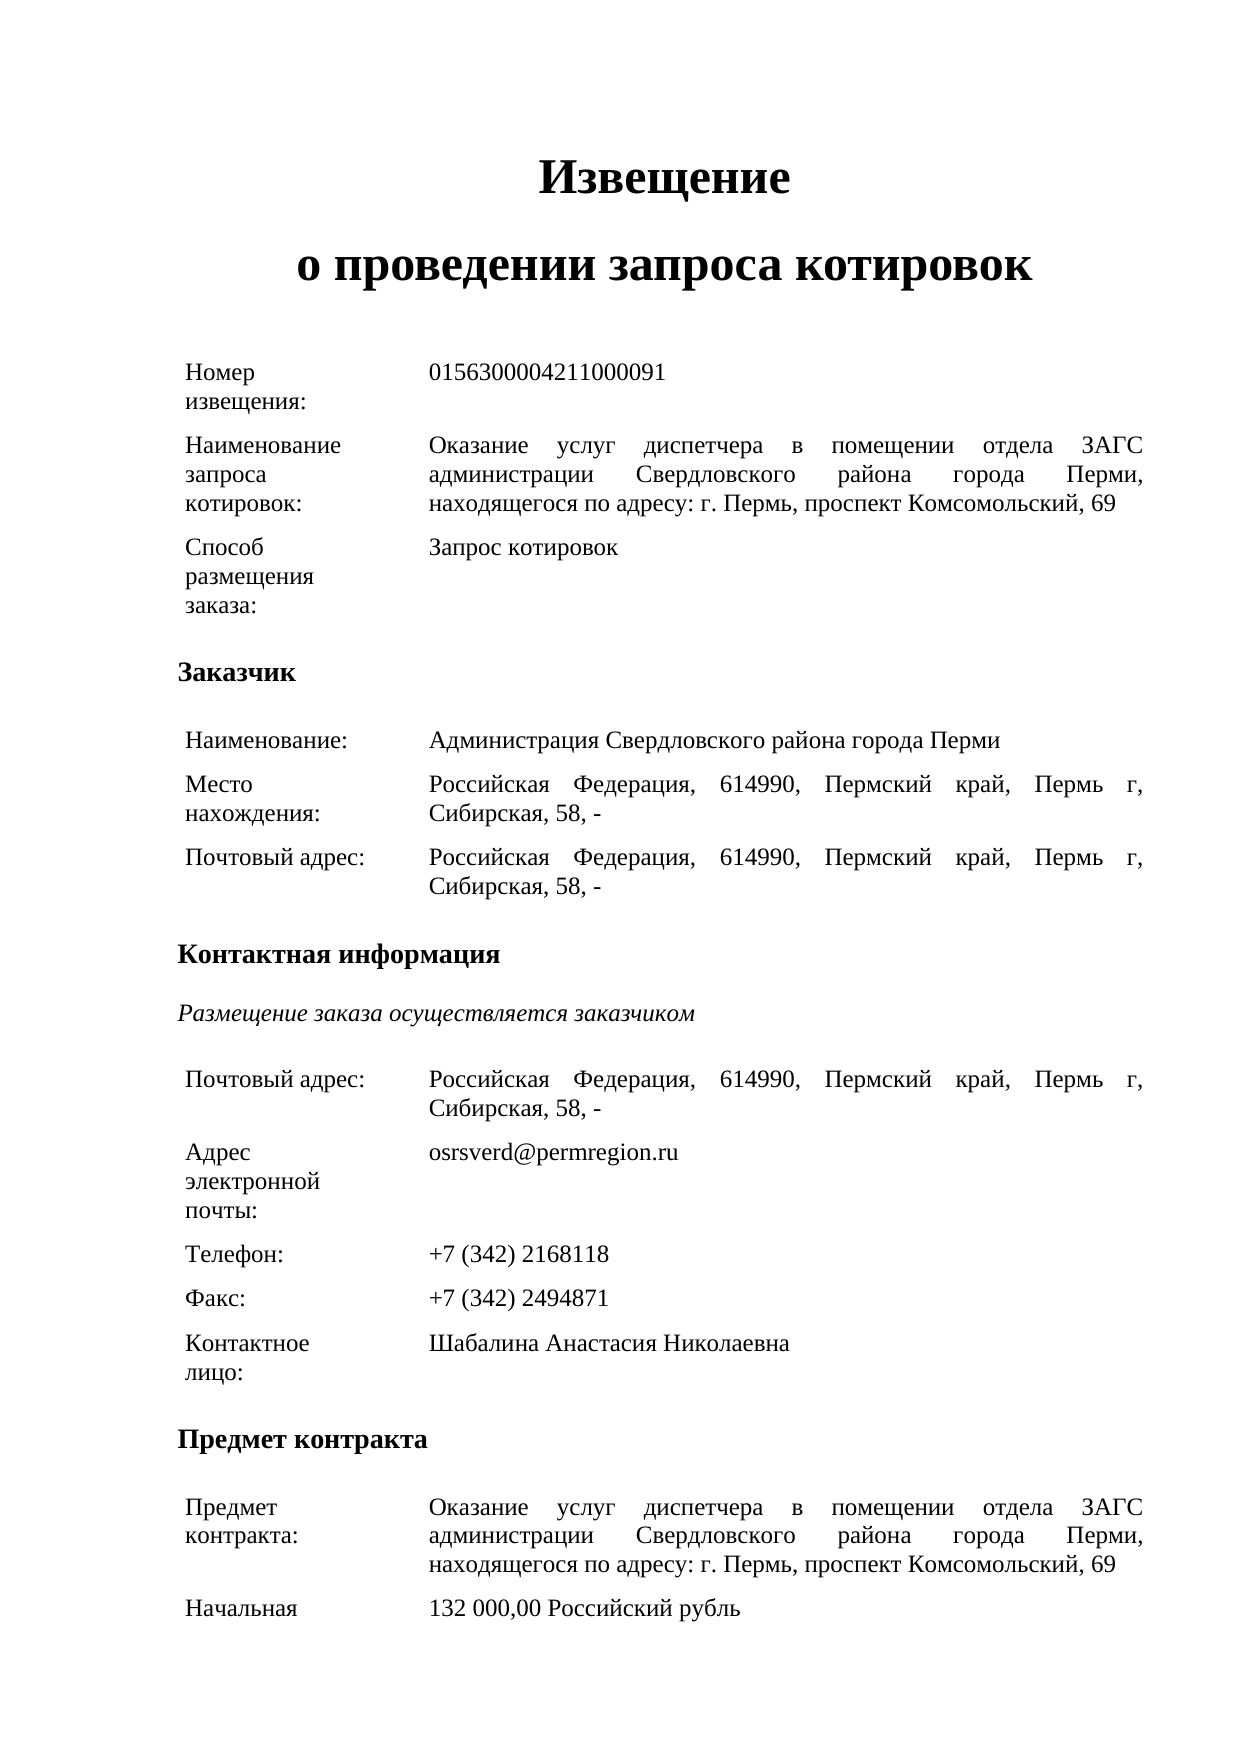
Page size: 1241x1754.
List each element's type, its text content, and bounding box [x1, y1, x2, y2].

table_cell Российская Федерация, 614990, Пермский край, Пермь г, Сибирская, 58, - [421, 761, 1152, 834]
text Извещение [177, 147, 1152, 205]
table_cell Почтовый адрес: [177, 835, 421, 908]
table_header Российская Федерация, 614990, Пермский край, Пермь г, Сибирская, 58, - [421, 1056, 1152, 1129]
text Предмет контракта [177, 1422, 1152, 1455]
table_cell +7 (342) 2168118 [421, 1231, 1152, 1276]
table_cell Оказание услуг диспетчера в помещении отдела ЗАГС администрации Свердловского района города Перми, находящегося по адресу: г. Пермь, проспект Комсомольский, 69 [421, 423, 1152, 524]
table_cell osrsverd@permregion.ru [421, 1129, 1152, 1231]
table_cell Адрес электронной почты: [177, 1129, 421, 1231]
table_header Номер извещения: [177, 349, 421, 422]
table_cell Способ размещения заказа: [177, 524, 421, 626]
text Заказчик [177, 655, 1152, 688]
text о проведении запроса котировок [177, 234, 1152, 291]
table_cell Факс: [177, 1276, 421, 1320]
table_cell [421, 1586, 1152, 1630]
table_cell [177, 1586, 421, 1630]
table_header Предмет контракта: [177, 1484, 421, 1586]
table_cell +7 (342) 2494871 [421, 1276, 1152, 1320]
table_cell Телефон: [177, 1231, 421, 1276]
table_cell Запрос котировок [421, 524, 1152, 626]
table_cell Место нахождения: [177, 761, 421, 834]
text Размещение заказа осуществляется заказчиком [177, 998, 1152, 1027]
table_header Наименование: [177, 717, 421, 761]
table_header Администрация Свердловского района города Перми [421, 717, 1152, 761]
table_header 0156300004211000091 [421, 349, 1152, 422]
text Контактная информация [177, 937, 1152, 969]
table_cell Российская Федерация, 614990, Пермский край, Пермь г, Сибирская, 58, - [421, 835, 1152, 908]
table_cell Контактное лицо: [177, 1320, 421, 1393]
table_header Оказание услуг диспетчера в помещении отдела ЗАГС администрации Свердловского района города Перми, находящегося по адресу: г. Пермь, проспект Комсомольский, 69 [421, 1484, 1152, 1586]
table_cell Шабалина Анастасия Николаевна [421, 1320, 1152, 1393]
table_header Почтовый адрес: [177, 1056, 421, 1129]
table_cell Наименование запроса котировок: [177, 423, 421, 524]
